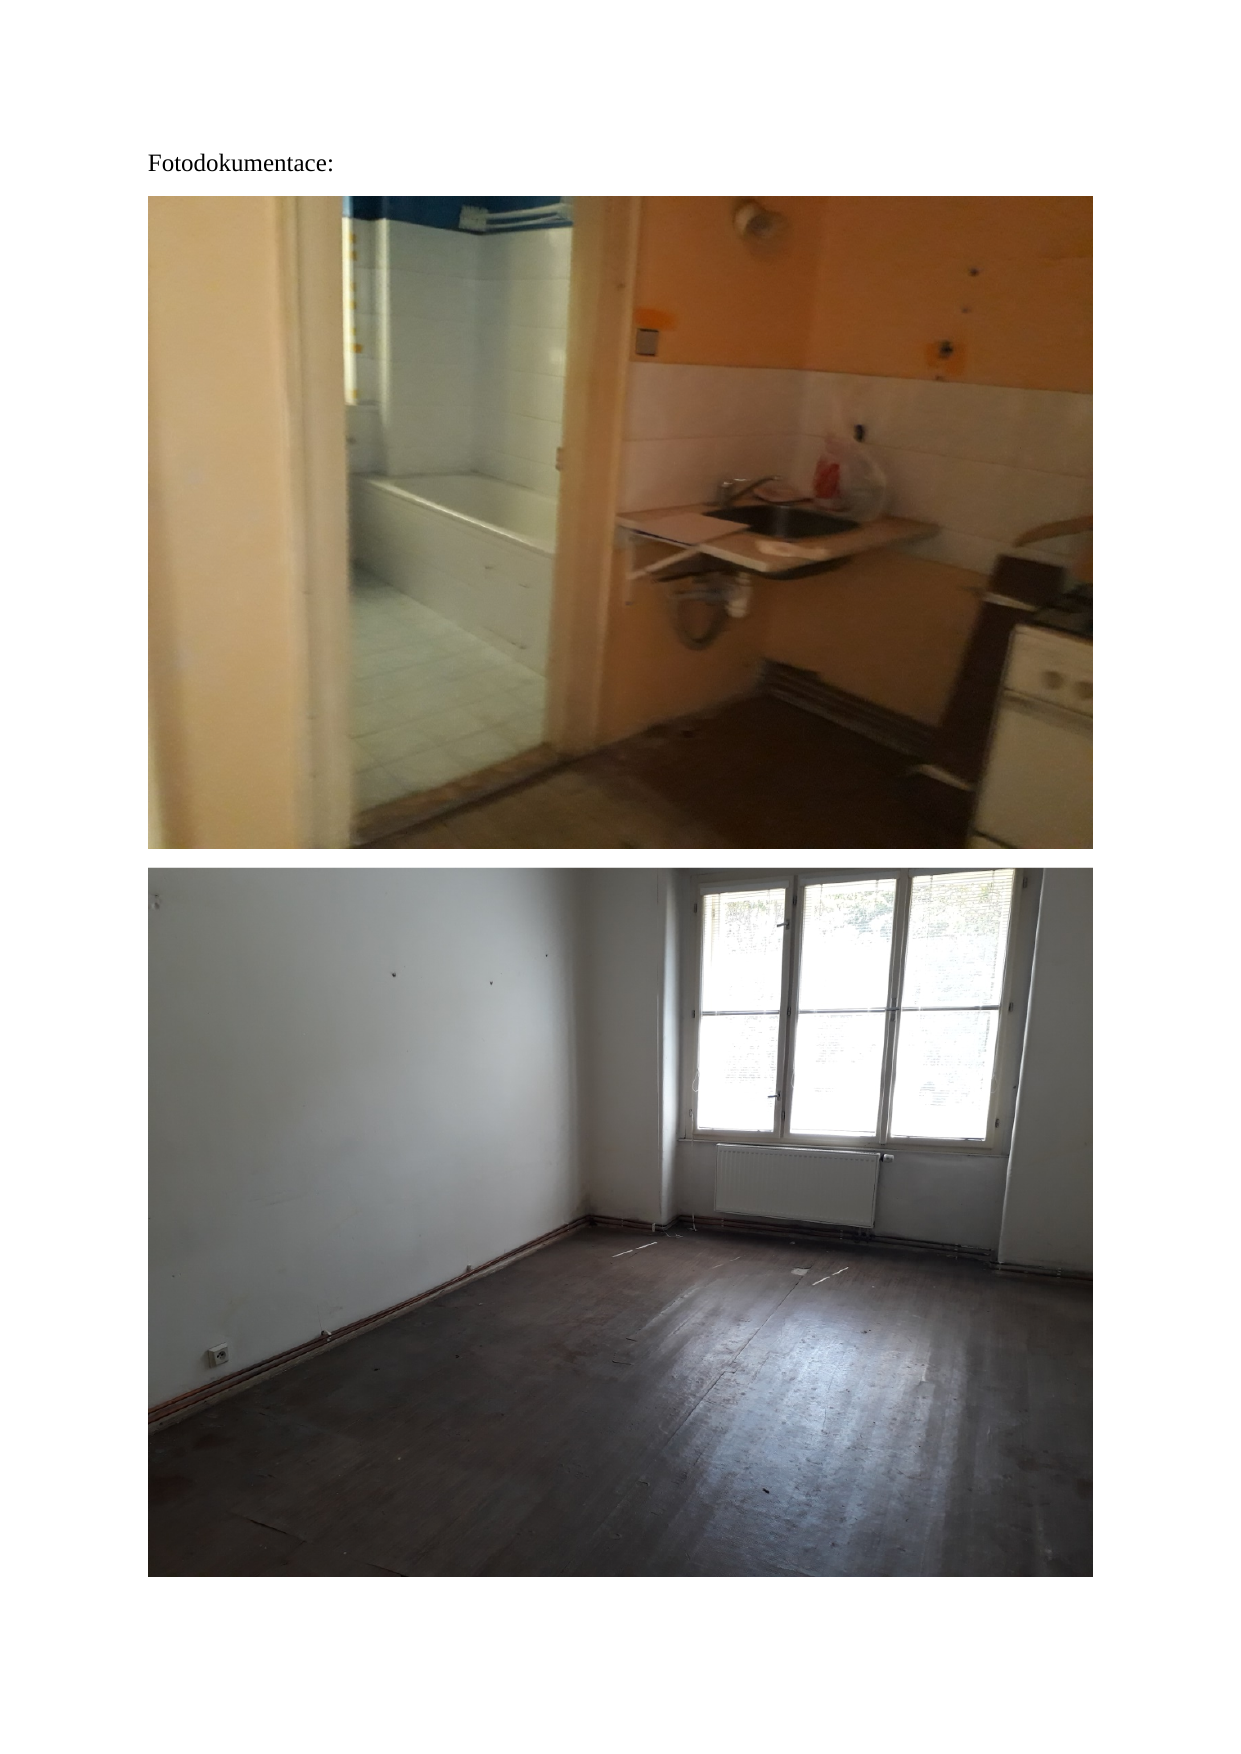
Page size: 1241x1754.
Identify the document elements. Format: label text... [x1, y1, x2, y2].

picture [149, 196, 1093, 849]
list Fotodokumentace: [148, 148, 1093, 176]
picture [149, 868, 1092, 1577]
